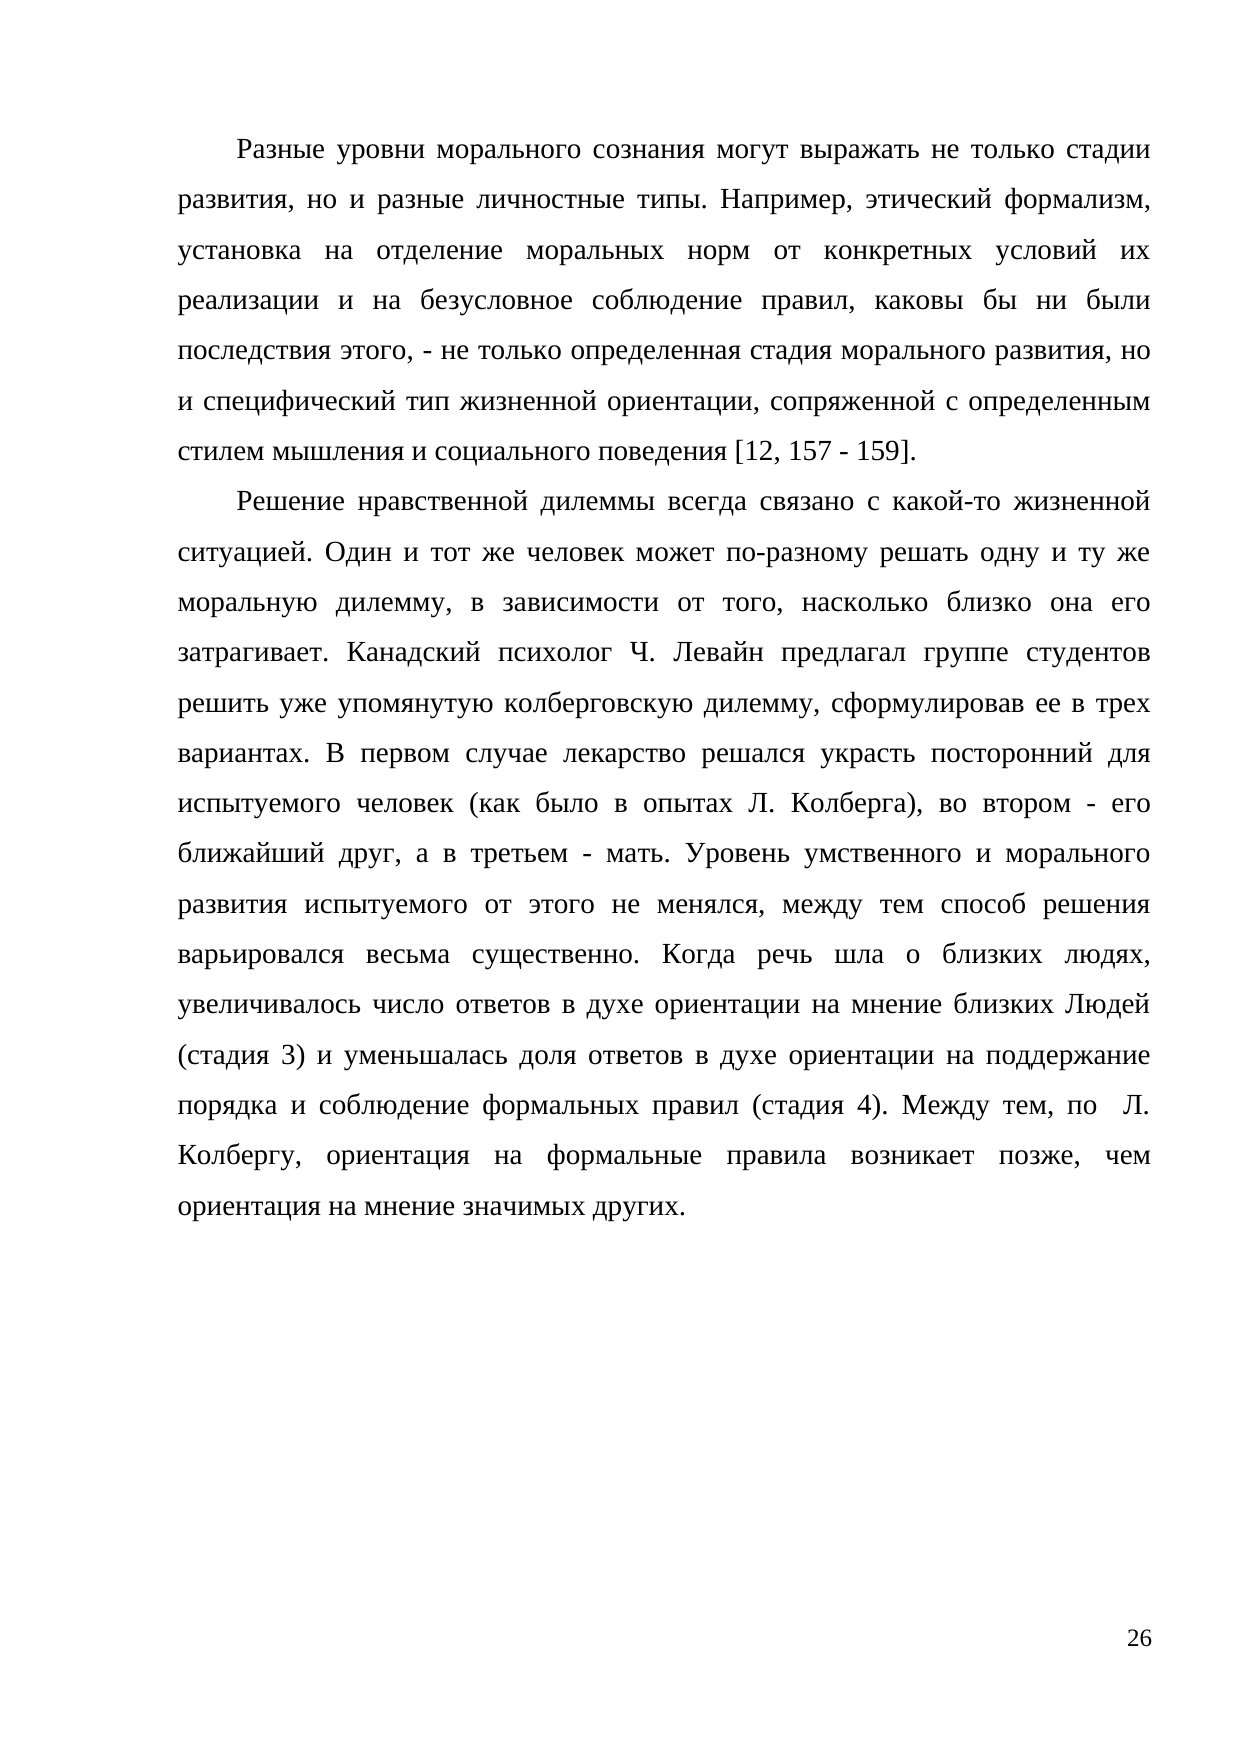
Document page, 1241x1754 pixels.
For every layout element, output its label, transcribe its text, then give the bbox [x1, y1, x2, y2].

text Разные уровни морального сознания могут выражать не только стадии развития, но и разные личностные типы. Например, этический формализм, установка на отделение моральных норм от конкретных условий их реализации и на безусловное соблюдение правил, каковы бы ни были последствия этого, - не только определенная стадия морального развития, но и специфический тип жизненной ориентации, сопряженной с определенным стилем мышления и социального поведения [12, 157 - 159]. [177, 131, 1152, 467]
text Решение нравственной дилеммы всегда связано с какой-то жизненной ситуацией. Один и тот же человек может по-разному решать одну и ту же моральную дилемму, в зависимости от того, насколько близко она его затрагивает. Канадский психолог Ч. Левайн предлагал группе студентов решить уже упомянутую колберговскую дилемму, сформулировав ее в трех вариантах. В первом случае лекарство решался украсть посторонний для испытуемого человек (как было в опытах Л. Колберга), во втором - его ближайший друг, а в третьем - мать. Уровень умственного и морального развития испытуемого от этого не менялся, между тем способ решения варьировался весьма существенно. Когда речь шла о близких людях, увеличивалось число ответов в духе ориентации на мнение близких Людей (стадия 3) и уменьшалась доля ответов в духе ориентации на поддержание порядка и соблюдение формальных правил (стадия 4). Между тем, по Л. Колбергу, ориентация на формальные правила возникает позже, чем ориентация на мнение значимых других. [177, 483, 1152, 1221]
